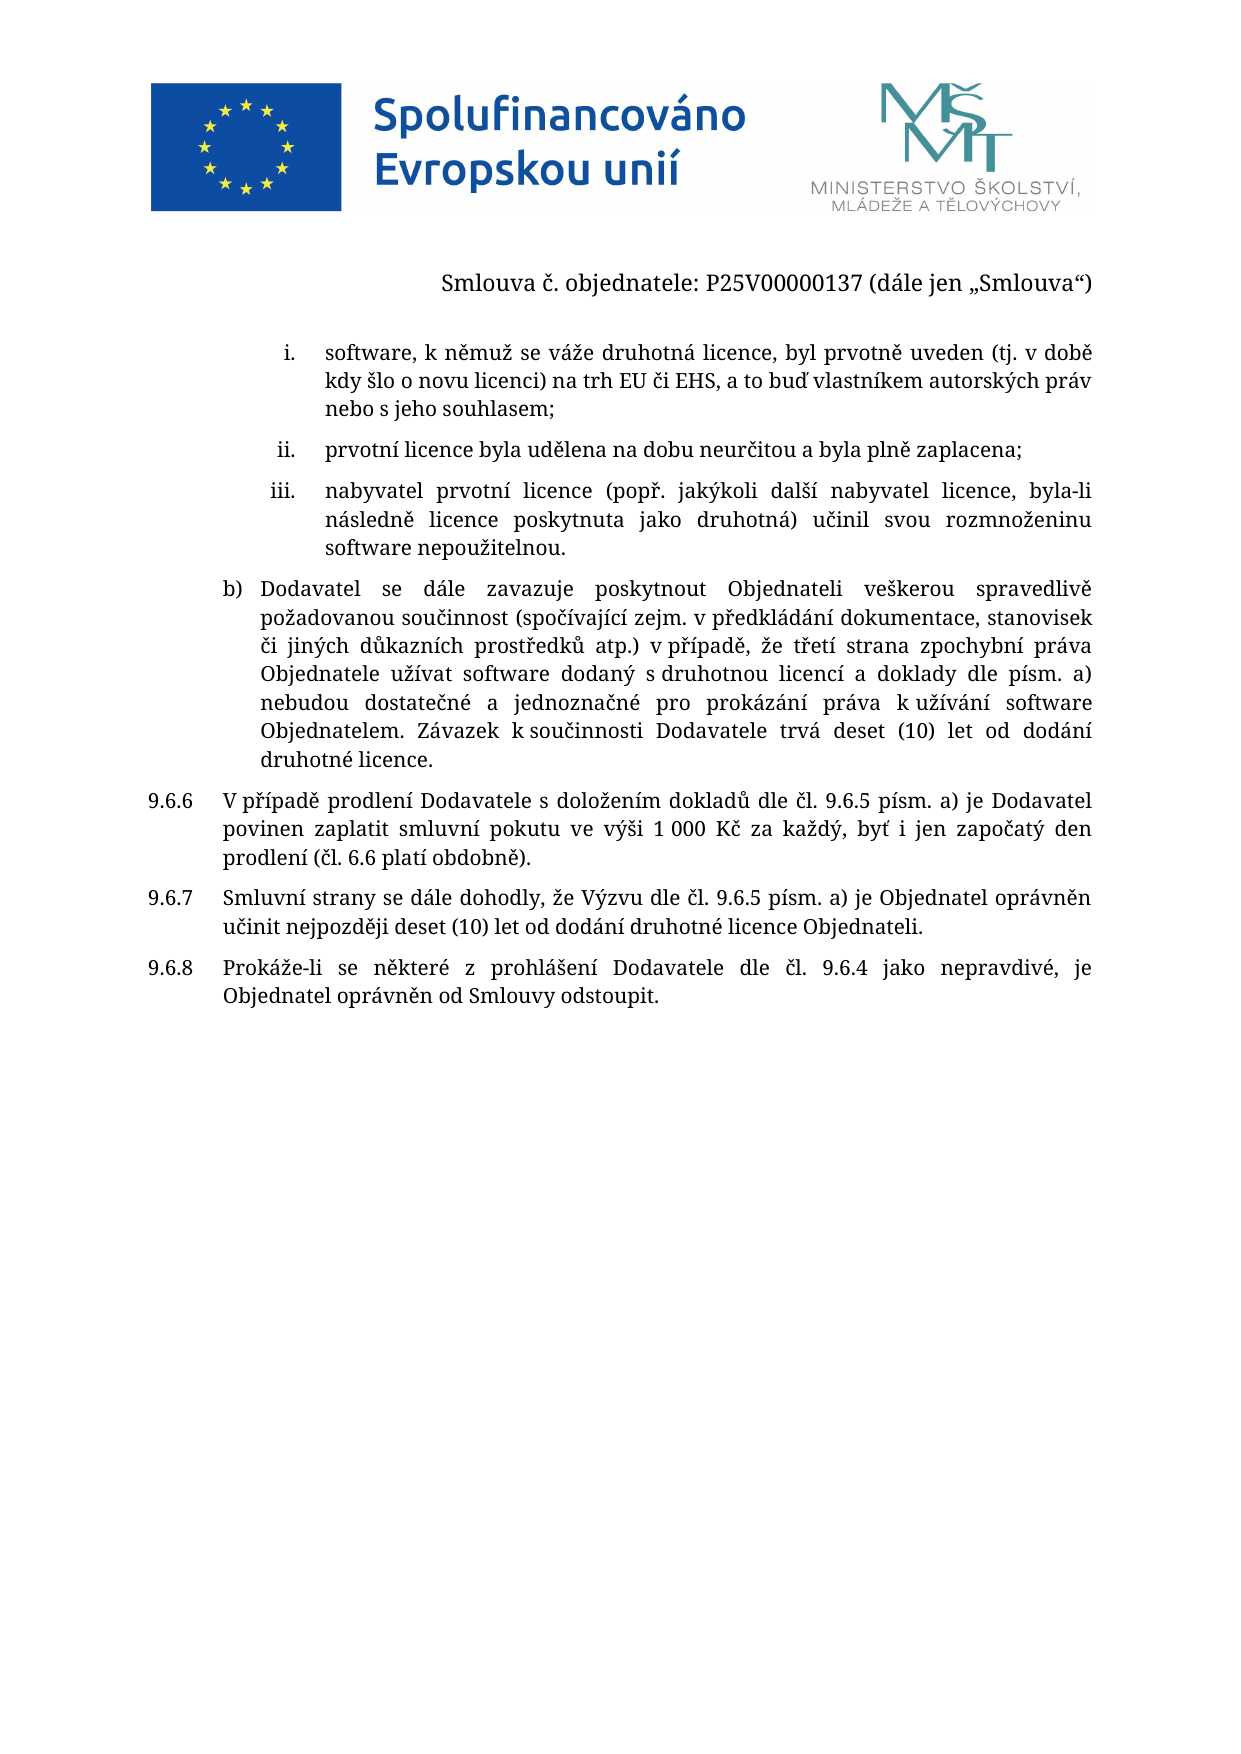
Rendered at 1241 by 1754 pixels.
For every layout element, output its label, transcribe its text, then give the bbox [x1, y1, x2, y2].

picture [147, 80, 1093, 215]
list software, k němuž se váže druhotná licence, byl prvotně uveden (tj. v době kdy šlo o novu licenci) na trh EU či EHS, a to buď vlastníkem autorských práv nebo s jeho souhlasem; [295, 338, 1093, 423]
list prvotní licence byla udělena na dobu neurčitou a byla plně zaplacena; [295, 435, 1093, 464]
list Prokáže-li se některé z prohlášení Dodavatele dle čl. 9.6.4 jako nepravdivé, je Objednatel oprávněn od Smlouvy odstoupit. [148, 953, 1093, 1010]
list Dodavatel se dále zavazuje poskytnout Objednateli veškerou spravedlivě požadovanou součinnost (spočívající zejm. v předkládání dokumentace, stanovisek či jiných důkazních prostředků atp.) v případě, že třetí strana zpochybní práva Objednatele užívat software dodaný s druhotnou licencí a doklady dle písm. a) nebudou dostatečné a jednoznačné pro prokázání práva k užívání software Objednatelem. Závazek k součinnosti Dodavatele trvá deset (10) let od dodání druhotné licence. [223, 574, 1093, 773]
list nabyvatel prvotní licence (popř. jakýkoli další nabyvatel licence, byla-li následně licence poskytnuta jako druhotná) učinil svou rozmnoženinu software nepoužitelnou. [295, 476, 1093, 562]
list V případě prodlení Dodavatele s doložením dokladů dle čl. 9.6.5 písm. a) je Dodavatel povinen zaplatit smluvní pokutu ve výši 1 000 Kč za každý, byť i jen započatý den prodlení (čl. 6.6 platí obdobně). [148, 786, 1093, 871]
list Smluvní strany se dále dohodly, že Výzvu dle čl. 9.6.5 písm. a) je Objednatel oprávněn učinit nejpozději deset (10) let od dodání druhotné licence Objednateli. [148, 883, 1093, 940]
